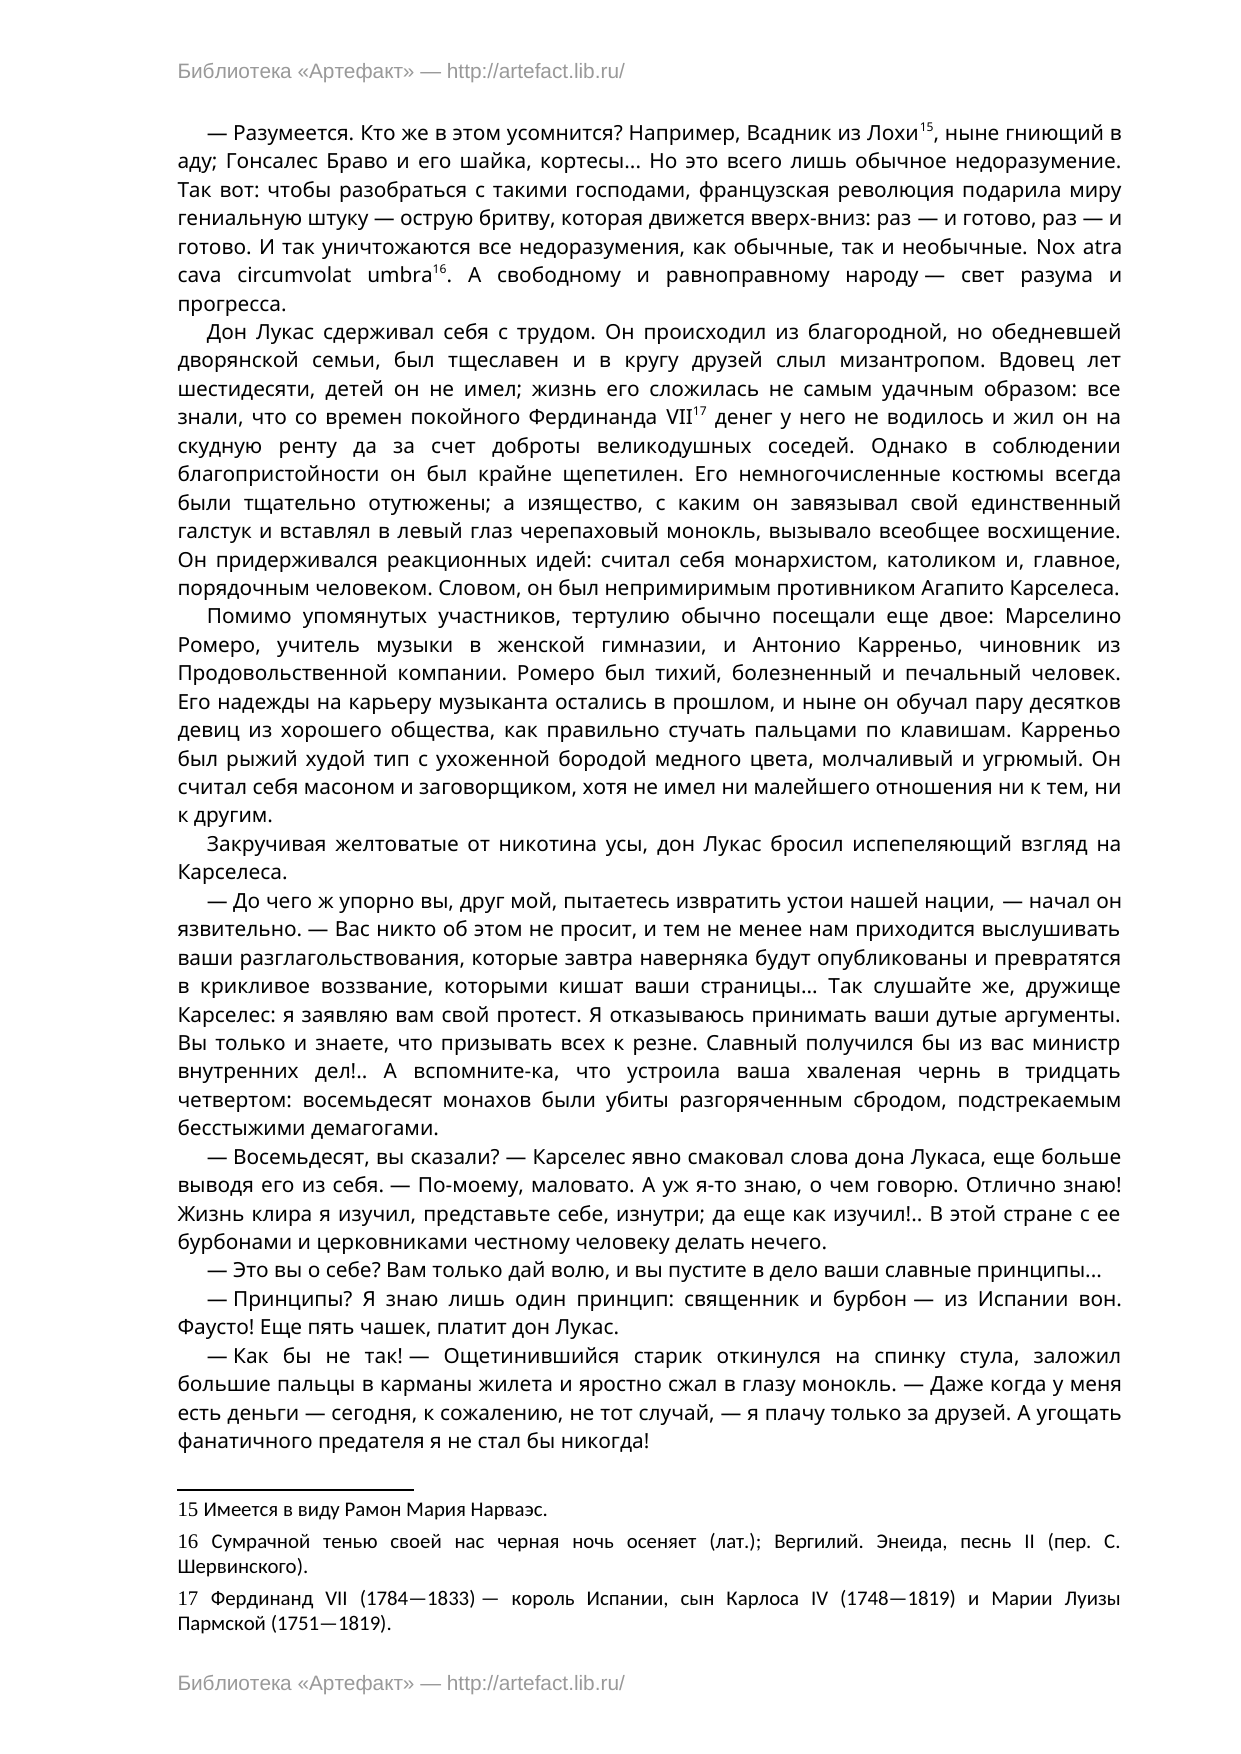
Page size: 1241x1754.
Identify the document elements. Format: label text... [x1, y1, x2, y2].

text Закручивая желтоватые от никотина усы, дон Лукас бросил испепеляющий взгляд на Карселеса. [177, 829, 1122, 886]
text — Это вы о себе? Вам только дай волю, и вы пустите в дело ваши славные принципы... [177, 1256, 1122, 1284]
text Дон Лукас сдерживал себя с трудом. Он происходил из благородной, но обедневшей дворянской семьи, был тщеславен и в кругу друзей слыл мизантропом. Вдовец лет шестидесяти, детей он не имел; жизнь его сложилась не самым удачным образом: все знали, что со времен покойного Фердинанда VII денег у него не водилось и жил он на скудную ренту да за счет доброты великодушных соседей. Однако в соблюдении благопристойности он был крайне щепетилен. Его немногочисленные костюмы всегда были тщательно отутюжены; а изящество, с каким он завязывал свой единственный галстук и вставлял в левый глаз черепаховый монокль, вызывало всеобщее восхищение. Он придерживался реакционных идей: считал себя монархистом, католиком и, главное, порядочным человеком. Словом, он был непримиримым противником Агапито Карселеса. [177, 317, 1122, 602]
text Помимо упомянутых участников, тертулию обычно посещали еще двое: Марселино Ромеро, учитель музыки в женской гимназии, и Антонио Карреньо, чиновник из Продовольственной компании. Ромеро был тихий, болезненный и печальный человек. Его надежды на карьеру музыканта остались в прошлом, и ныне он обучал пару десятков девиц из хорошего общества, как правильно стучать пальцами по клавишам. Карреньо был рыжий худой тип с ухоженной бородой медного цвета, молчаливый и угрюмый. Он считал себя масоном и заговорщиком, хотя не имел ни малейшего отношения ни к тем, ни к другим. [177, 602, 1122, 829]
text — Принципы? Я знаю лишь один принцип: священник и бурбон — из Испании вон. Фаусто! Еще пять чашек, платит дон Лукас. [177, 1284, 1122, 1341]
text — Как бы не так! — Ощетинившийся старик откинулся на спинку стула, заложил большие пальцы в карманы жилета и яростно сжал в глазу монокль. — Даже когда у меня есть деньги — сегодня, к сожалению, не тот случай, — я плачу только за друзей. А угощать фанатичного предателя я не стал бы никогда! [177, 1341, 1122, 1455]
text — Разумеется. Кто же в этом усомнится? Например, Всадник из Лохи, ныне гниющий в аду; Гонсалес Браво и его шайка, кортесы... Но это всего лишь обычное недоразумение. Так вот: чтобы разобраться с такими господами, французская революция подарила миру гениальную штуку — острую бритву, которая движется вверх-вниз: раз — и готово, раз — и готово. И так уничтожаются все недоразумения, как обычные, так и необычные. Nox atra cava circumvolat umbra. А свободному и равноправному народу — свет разума и прогресса. [177, 118, 1122, 317]
text — До чего ж упорно вы, друг мой, пытаетесь извратить устои нашей нации, — начал он язвительно. — Вас никто об этом не просит, и тем не менее нам приходится выслушивать ваши разглагольствования, которые завтра наверняка будут опубликованы и превратятся в крикливое воззвание, которыми кишат ваши страницы... Так слушайте же, дружище Карселес: я заявляю вам свой протест. Я отказываюсь принимать ваши дутые аргументы. Вы только и знаете, что призывать всех к резне. Славный получился бы из вас министр внутренних дел!.. А вспомните-ка, что устроила ваша хваленая чернь в тридцать четвертом: восемьдесят монахов были убиты разгоряченным сбродом, подстрекаемым бесстыжими демагогами. [177, 886, 1122, 1142]
text — Восемьдесят, вы сказали? — Карселес явно смаковал слова дона Лукаса, еще больше выводя его из себя. — По-моему, маловато. А уж я-то знаю, о чем говорю. Отлично знаю! Жизнь клира я изучил, представьте себе, изнутри; да еще как изучил!.. В этой стране с ее бурбонами и церковниками честному человеку делать нечего. [177, 1142, 1122, 1256]
